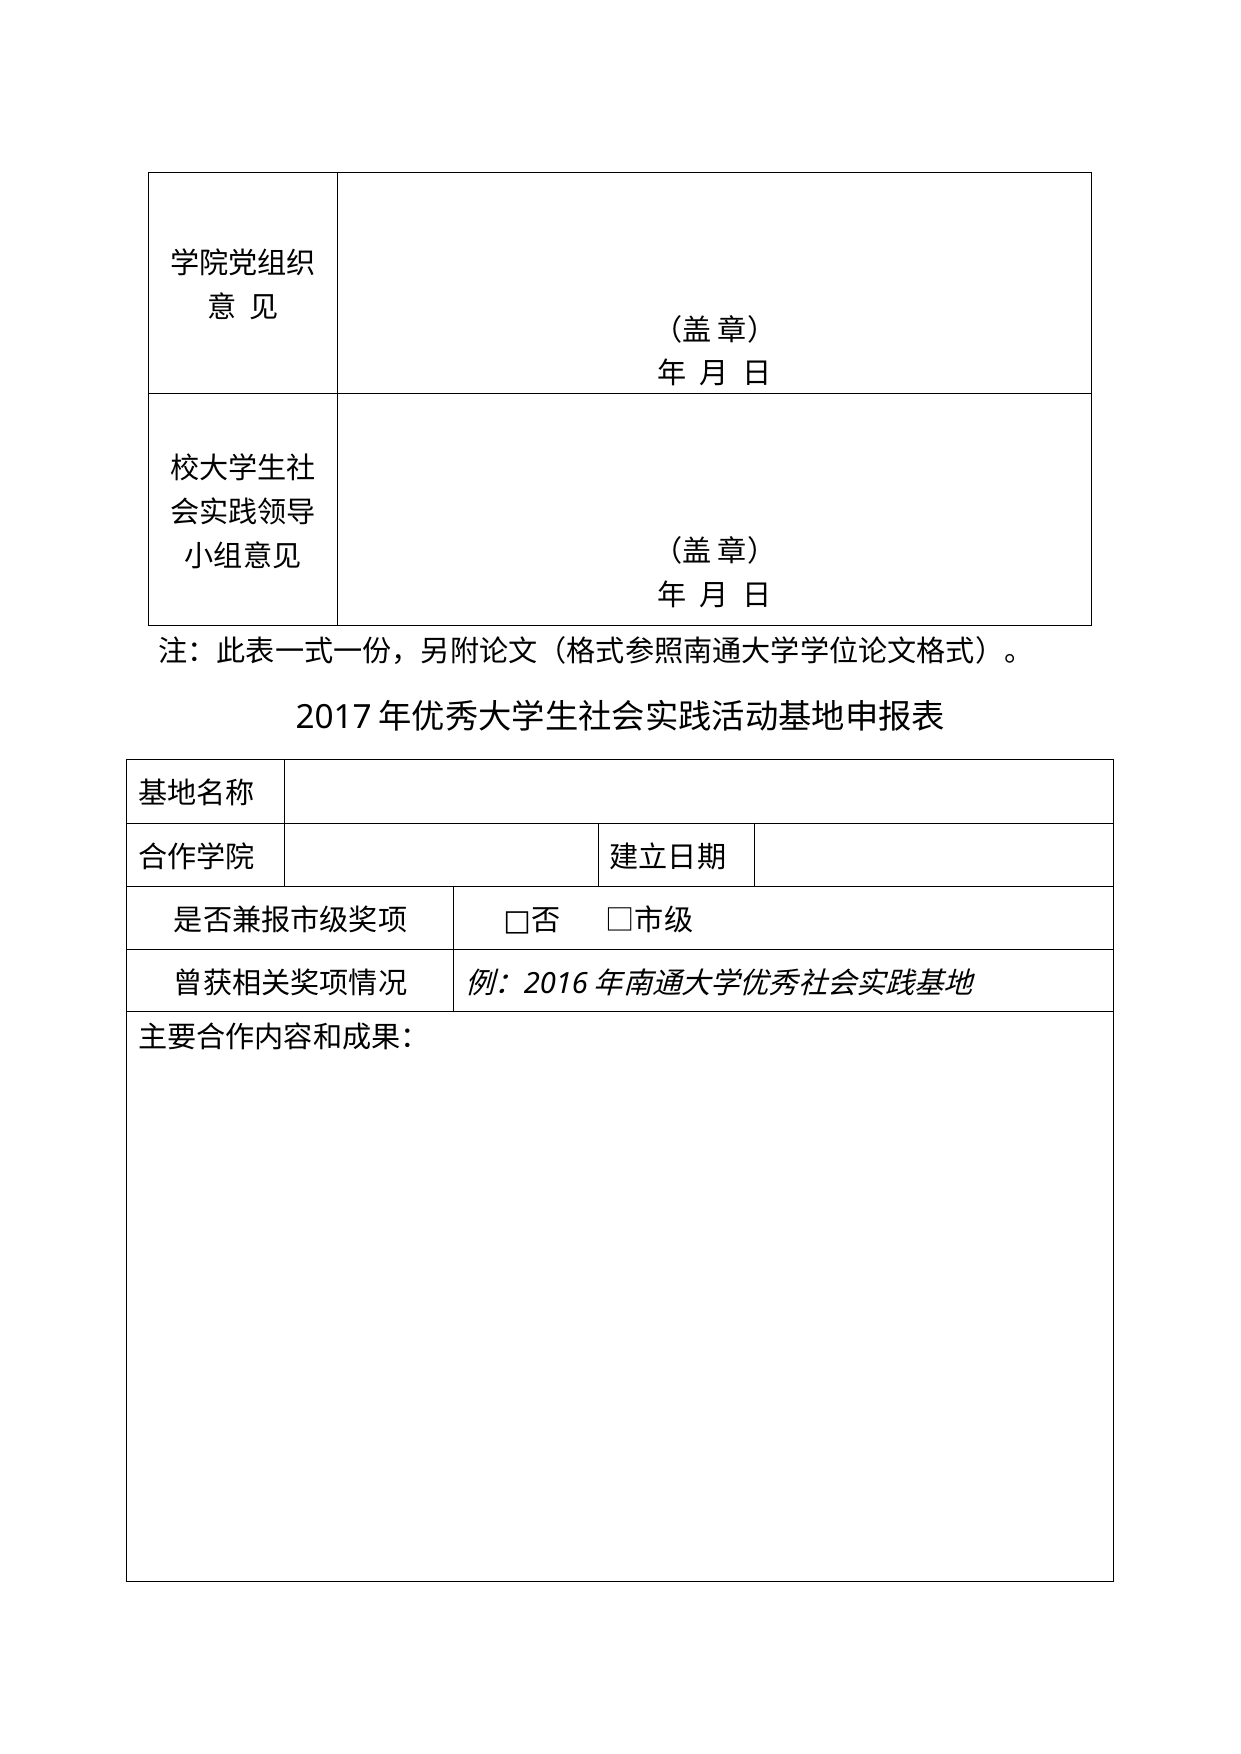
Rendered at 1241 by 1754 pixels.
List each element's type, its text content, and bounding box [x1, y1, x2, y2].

text 注：此表一式一份，另附论文（格式参照南通大学学位论文格式）。 [158, 626, 1053, 671]
text 2017年优秀大学生社会实践活动基地申报表 [187, 671, 1053, 759]
table_cell [285, 824, 598, 886]
table_cell □否 □市级 [454, 887, 1113, 949]
table_cell （盖 章） 年 月 日 [338, 394, 1091, 625]
table_cell 学院党组织意 见 [149, 173, 337, 393]
table_header [285, 760, 1113, 823]
table_cell 合作学院 [127, 824, 284, 886]
table_cell 校大学生社会实践领导小组意见 [149, 394, 337, 625]
table_cell （盖 章） 年 月 日 [338, 173, 1091, 393]
table_cell 例：2016年南通大学优秀社会实践基地 [454, 950, 1113, 1011]
table_cell 曾获相关奖项情况 [127, 950, 453, 1011]
table_cell 建立日期 [599, 824, 754, 886]
table_cell 主要合作内容和成果： [127, 1012, 1113, 1581]
table_cell [755, 824, 1113, 886]
table_header 基地名称 [127, 760, 284, 823]
table_cell 是否兼报市级奖项 [127, 887, 453, 949]
